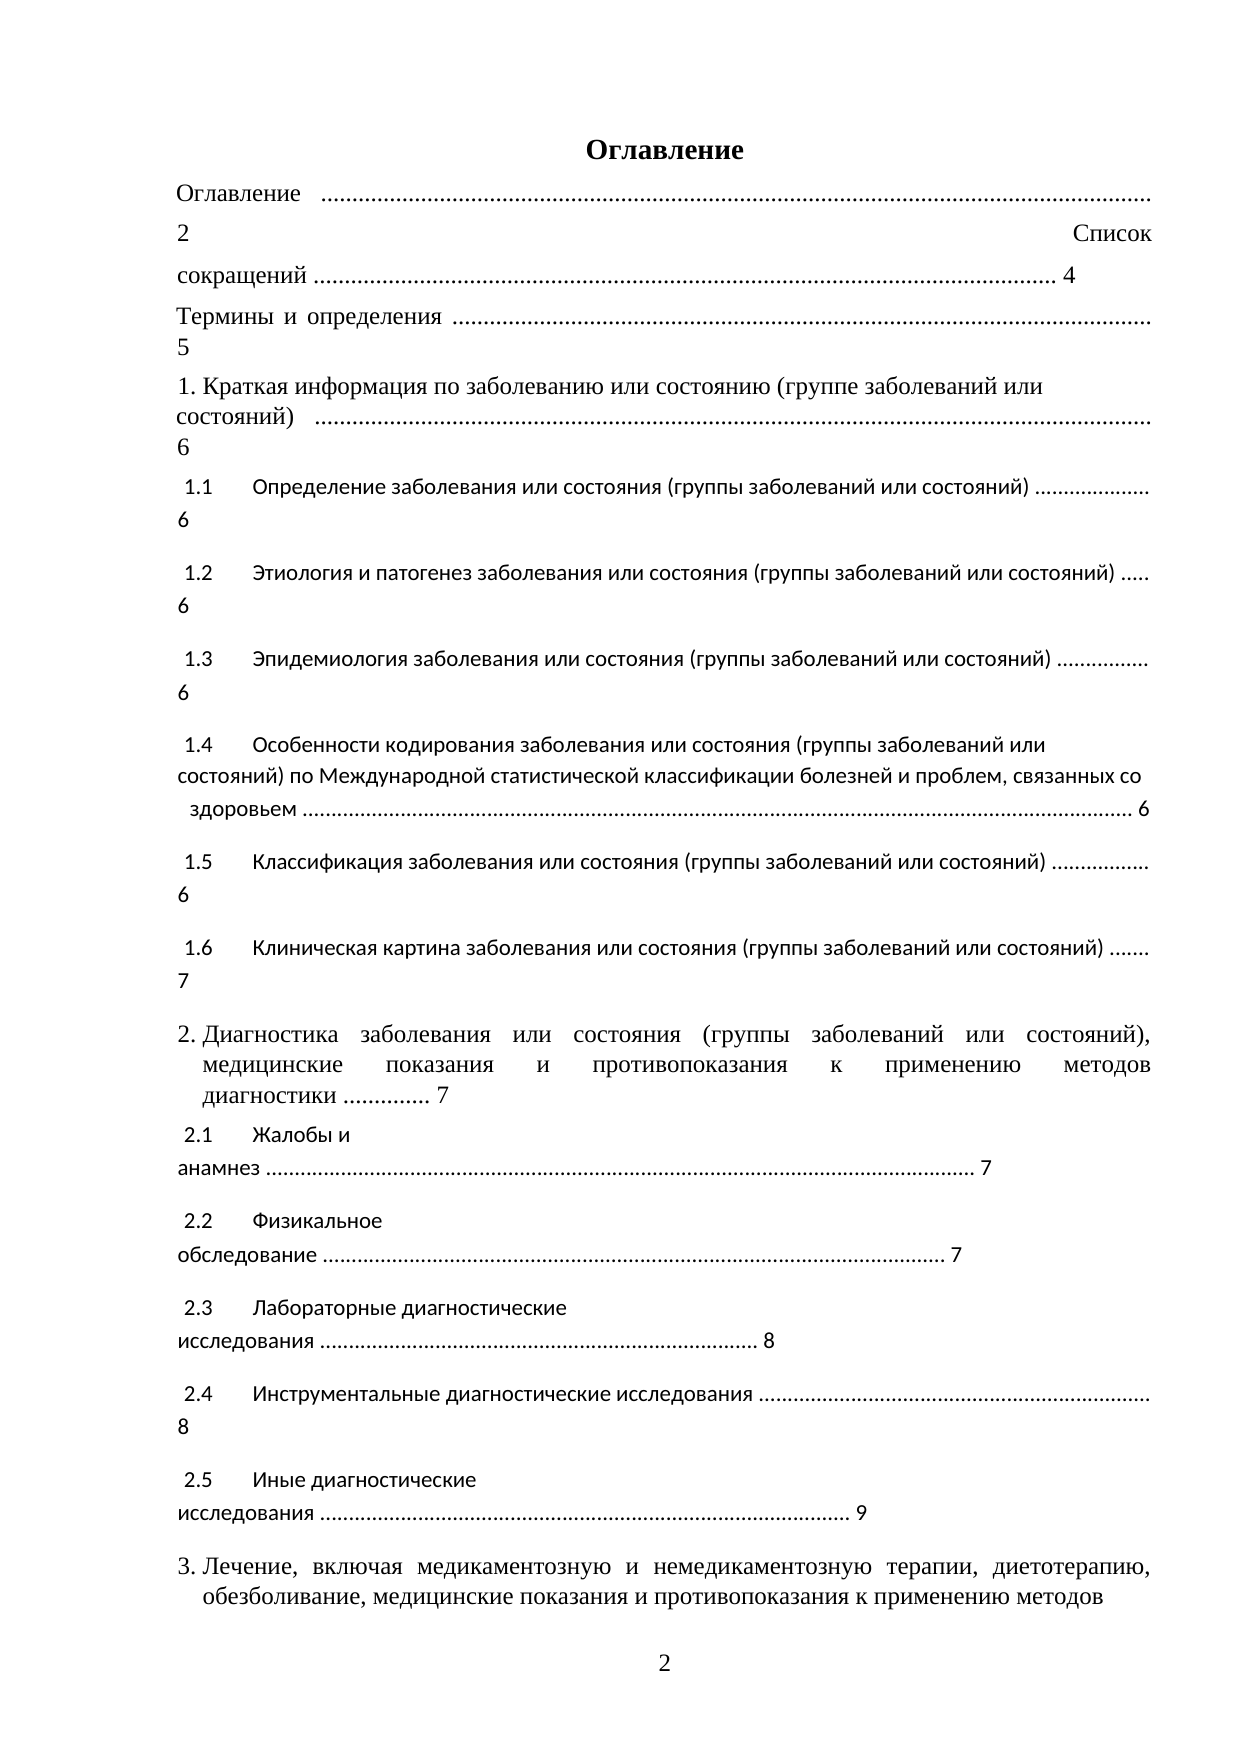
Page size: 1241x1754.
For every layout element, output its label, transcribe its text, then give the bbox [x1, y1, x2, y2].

list Иные диагностические исследования ............................................................................................ 9 [177, 1465, 1153, 1527]
text Термины и определения ................................................................................................................ 5 [176, 301, 1152, 361]
list Эпидемиология заболевания или состояния (группы заболеваний или состояний) ................ 6 [177, 644, 1153, 706]
list Жалобы и анамнез ........................................................................................................................... 7 [177, 1120, 1153, 1182]
list Краткая информация по заболеванию или состоянию (группе заболеваний или [177, 371, 1152, 399]
list Классификация заболевания или состояния (группы заболеваний или состояний) ................. 6 [177, 847, 1153, 909]
list Инструментальные диагностические исследования .................................................................... 8 [177, 1379, 1153, 1441]
list Определение заболевания или состояния (группы заболеваний или состояний) .................... 6 [177, 472, 1153, 534]
text состояний) ...................................................................................................................................... 6 [176, 401, 1152, 462]
list Лабораторные диагностические исследования ............................................................................ 8 [177, 1293, 1153, 1354]
list Особенности кодирования заболевания или состояния (группы заболеваний или состояний) по Международной статистической классификации болезней и проблем, связанных со [177, 731, 1153, 789]
list Лечение, включая медикаментозную и немедикаментозную терапии, диетотерапию, обезболивание, медицинские показания и противопоказания к применению методов [177, 1551, 1152, 1610]
list Клиническая картина заболевания или состояния (группы заболеваний или состояний) ....... 7 [177, 933, 1153, 995]
list Физикальное обследование ............................................................................................................ 7 [177, 1206, 1153, 1268]
subtitle Оглавление [177, 132, 1152, 165]
text Оглавление ..................................................................................................................................... 2 Список сокращений ....................................................................................................................... 4 [176, 178, 1152, 289]
list Диагностика заболевания или состояния (группы заболеваний или состояний), медицинские показания и противопоказания к применению методов диагностики .............. 7 [177, 1019, 1152, 1110]
list Этиология и патогенез заболевания или состояния (группы заболеваний или состояний) ..... 6 [177, 558, 1153, 620]
text здоровьем ................................................................................................................................................ 6 [177, 794, 1151, 823]
